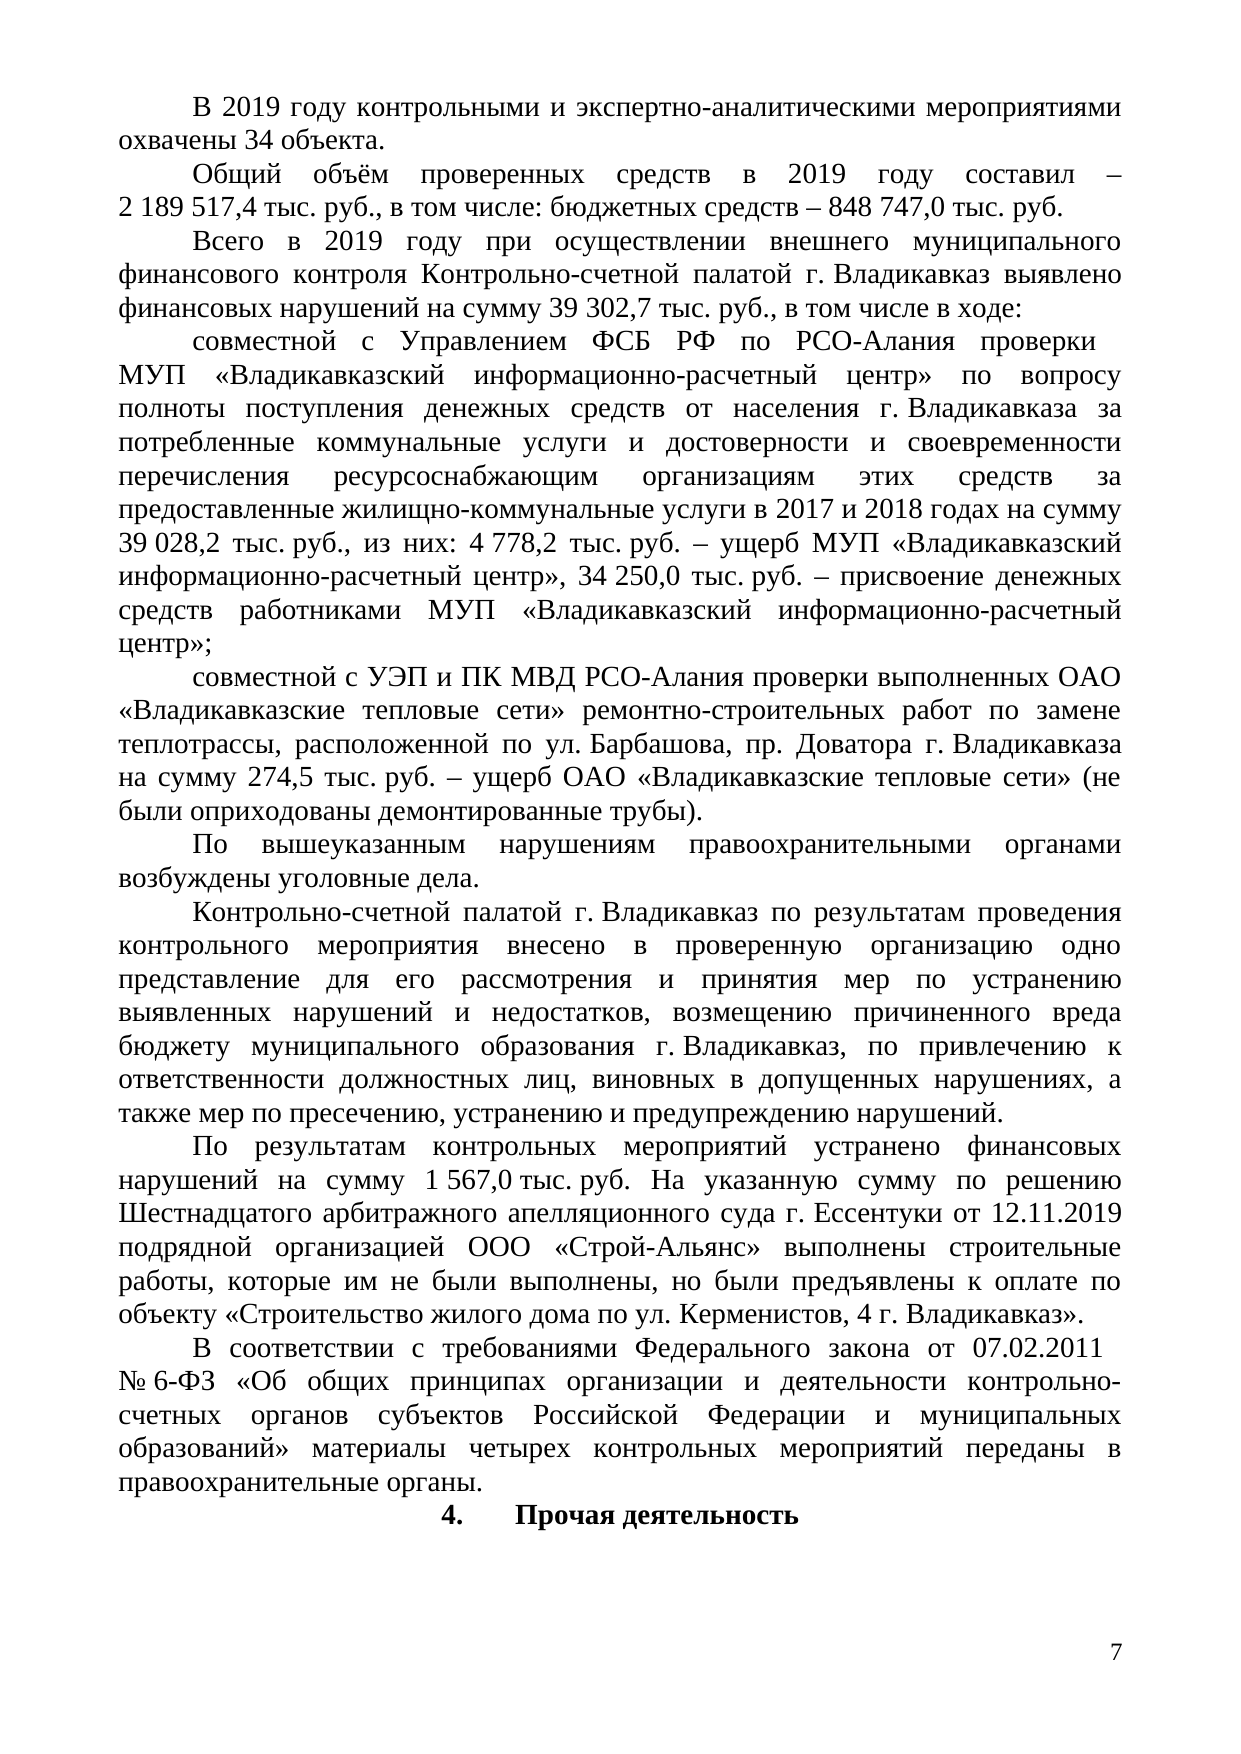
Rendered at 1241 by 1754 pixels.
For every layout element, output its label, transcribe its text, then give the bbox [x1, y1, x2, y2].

text Всего в 2019 году при осуществлении внешнего муниципального финансового контроля Контрольно-счетной палатой г. Владикавказ выявлено финансовых нарушений на сумму 39 302,7 тыс. руб., в том числе в ходе: [118, 223, 1122, 323]
text По вышеуказанным нарушениям правоохранительными органами возбуждены уголовные дела. [118, 827, 1122, 894]
text Контрольно-счетной палатой г. Владикавказ по результатам проведения контрольного мероприятия внесено в проверенную организацию одно представление для его рассмотрения и принятия мер по устранению выявленных нарушений и недостатков, возмещению причиненного вреда бюджету муниципального образования г. Владикавказ, по привлечению к ответственности должностных лиц, виновных в допущенных нарушениях, а также мер по пресечению, устранению и предупреждению нарушений. [118, 894, 1122, 1128]
text В соответствии с требованиями Федерального закона от 07.02.2011 № 6-ФЗ «Об общих принципах организации и деятельности контрольно-счетных органов субъектов Российской Федерации и муниципальных образований» материалы четырех контрольных мероприятий переданы в правоохранительные органы. [118, 1330, 1122, 1497]
text В 2019 году контрольными и экспертно-аналитическими мероприятиями охвачены 34 объекта. [118, 89, 1122, 156]
text По результатам контрольных мероприятий устранено финансовых нарушений на сумму 1 567,0 тыс. руб. На указанную сумму по решению Шестнадцатого арбитражного апелляционного суда г. Ессентуки от 12.11.2019 подрядной организацией ООО «Строй-Альянс» выполнены строительные работы, которые им не были выполнены, но были предъявлены к оплате по объекту «Строительство жилого дома по ул. Керменистов, 4 г. Владикавказ». [118, 1128, 1122, 1330]
subtitle Прочая деятельность [118, 1497, 1122, 1531]
text Общий объём проверенных средств в 2019 году составил – 2 189 517,4 тыс. руб., в том числе: бюджетных средств – 848 747,0 тыс. руб. [118, 156, 1122, 223]
text совместной с УЭП и ПК МВД РСО-Алания проверки выполненных ОАО «Владикавказские тепловые сети» ремонтно-строительных работ по замене теплотрассы, расположенной по ул. Барбашова, пр. Доватора г. Владикавказа на сумму 274,5 тыс. руб. – ущерб ОАО «Владикавказские тепловые сети» (не были оприходованы демонтированные трубы). [118, 659, 1122, 827]
text совместной с Управлением ФСБ РФ по РСО-Алания проверки МУП «Владикавказский информационно-расчетный центр» по вопросу полноты поступления денежных средств от населения г. Владикавказа за потребленные коммунальные услуги и достоверности и своевременности перечисления ресурсоснабжающим организациям этих средств за предоставленные жилищно-коммунальные услуги в 2017 и 2018 годах на сумму 39 028,2 тыс. руб., из них: 4 778,2 тыс. руб. – ущерб МУП «Владикавказский информационно-расчетный центр», 34 250,0 тыс. руб. – присвоение денежных средств работниками МУП «Владикавказский информационно-расчетный центр»; [118, 323, 1122, 659]
